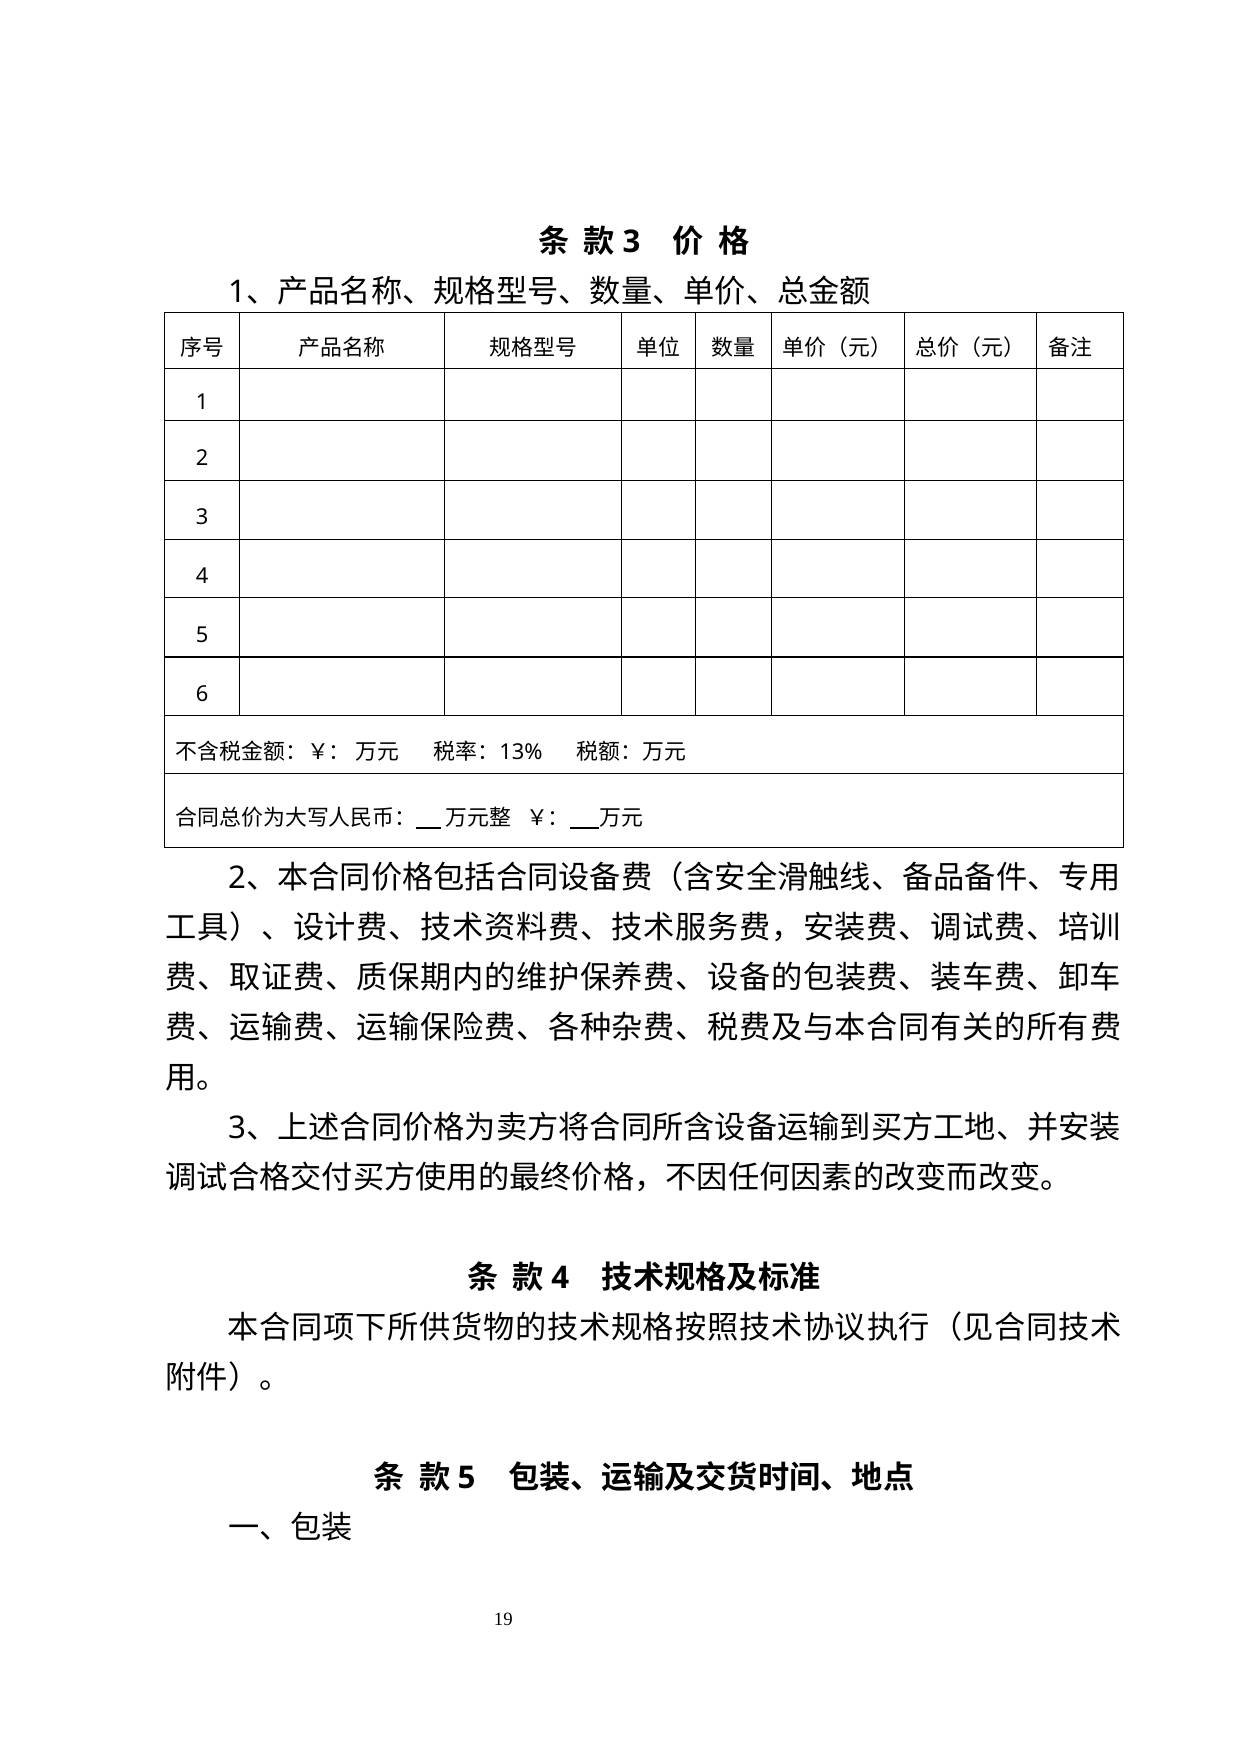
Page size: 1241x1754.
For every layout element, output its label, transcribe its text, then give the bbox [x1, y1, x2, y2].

table_cell [696, 540, 771, 597]
table_cell [445, 481, 621, 539]
text 条 款 3 价 格 [165, 212, 1122, 262]
table_header 单价（元） [772, 313, 904, 368]
table_cell [622, 540, 695, 597]
table_cell [622, 598, 695, 656]
table_cell [905, 598, 1036, 656]
table_cell [622, 369, 695, 420]
table_header 总价（元） [905, 313, 1036, 368]
text 本合同项下所供货物的技术规格按照技术协议执行（见合同技术附件）。 [165, 1298, 1122, 1398]
table_header 规格型号 [445, 313, 621, 368]
text 条 款 5 包装、运输及交货时间、地点 [165, 1448, 1122, 1498]
table_cell [622, 658, 695, 715]
table_cell 6 [165, 658, 239, 715]
table_cell 1 [165, 369, 239, 420]
table_cell 4 [165, 540, 239, 597]
table_cell 2 [165, 421, 239, 479]
table_cell [696, 598, 771, 656]
table_cell [696, 658, 771, 715]
table_cell [772, 481, 904, 539]
table_cell [240, 540, 444, 597]
table_cell [1037, 540, 1123, 597]
table_cell [905, 481, 1036, 539]
table_cell [445, 540, 621, 597]
table_cell 不含税金额：￥： 万元 税率：13% 税额：万元 [165, 716, 1123, 773]
table_cell [905, 421, 1036, 479]
table_cell [445, 658, 621, 715]
table_cell [1037, 658, 1123, 715]
table_cell [1037, 369, 1123, 420]
table_cell [1037, 481, 1123, 539]
table_header 序号 [165, 313, 239, 368]
table_header 备注 [1037, 313, 1123, 368]
text 2、本合同价格包括合同设备费（含安全滑触线、备品备件、专用工具）、设计费、技术资料费、技术服务费，安装费、调试费、培训费、取证费、质保期内的维护保养费、设备的包装费、装车费、卸车费、运输费、运输保险费、各种杂费、税费及与本合同有关的所有费用。 [165, 848, 1122, 1098]
table_cell [445, 598, 621, 656]
table_cell [240, 421, 444, 479]
text 3、上述合同价格为卖方将合同所含设备运输到买方工地、并安装调试合格交付买方使用的最终价格，不因任何因素的改变而改变。 [165, 1098, 1122, 1198]
table_cell [696, 481, 771, 539]
table_cell [772, 540, 904, 597]
table_header 单位 [622, 313, 695, 368]
table_cell [1037, 598, 1123, 656]
table_cell 3 [165, 481, 239, 539]
table_cell [240, 369, 444, 420]
table_cell [772, 658, 904, 715]
table_cell [622, 481, 695, 539]
table_header 数量 [696, 313, 771, 368]
table_cell [696, 369, 771, 420]
table_cell [240, 658, 444, 715]
text 条 款 4 技术规格及标准 [165, 1248, 1122, 1298]
table_cell [445, 421, 621, 479]
table_cell [1037, 421, 1123, 479]
table_header 产品名称 [240, 313, 444, 368]
table_cell [905, 658, 1036, 715]
table_cell 合同总价为大写人民币： 万元整 ￥： 万元 [165, 774, 1123, 847]
table_cell [240, 481, 444, 539]
table_cell [905, 540, 1036, 597]
table_cell [905, 369, 1036, 420]
table_cell [240, 598, 444, 656]
table_cell [772, 369, 904, 420]
text 1、产品名称、规格型号、数量、单价、总金额 [165, 262, 1122, 312]
table_cell [696, 421, 771, 479]
table_cell [622, 421, 695, 479]
table_cell [772, 598, 904, 656]
text 一、包装 [165, 1498, 1122, 1548]
table_cell [445, 369, 621, 420]
table_cell 5 [165, 598, 239, 656]
table_cell [772, 421, 904, 479]
